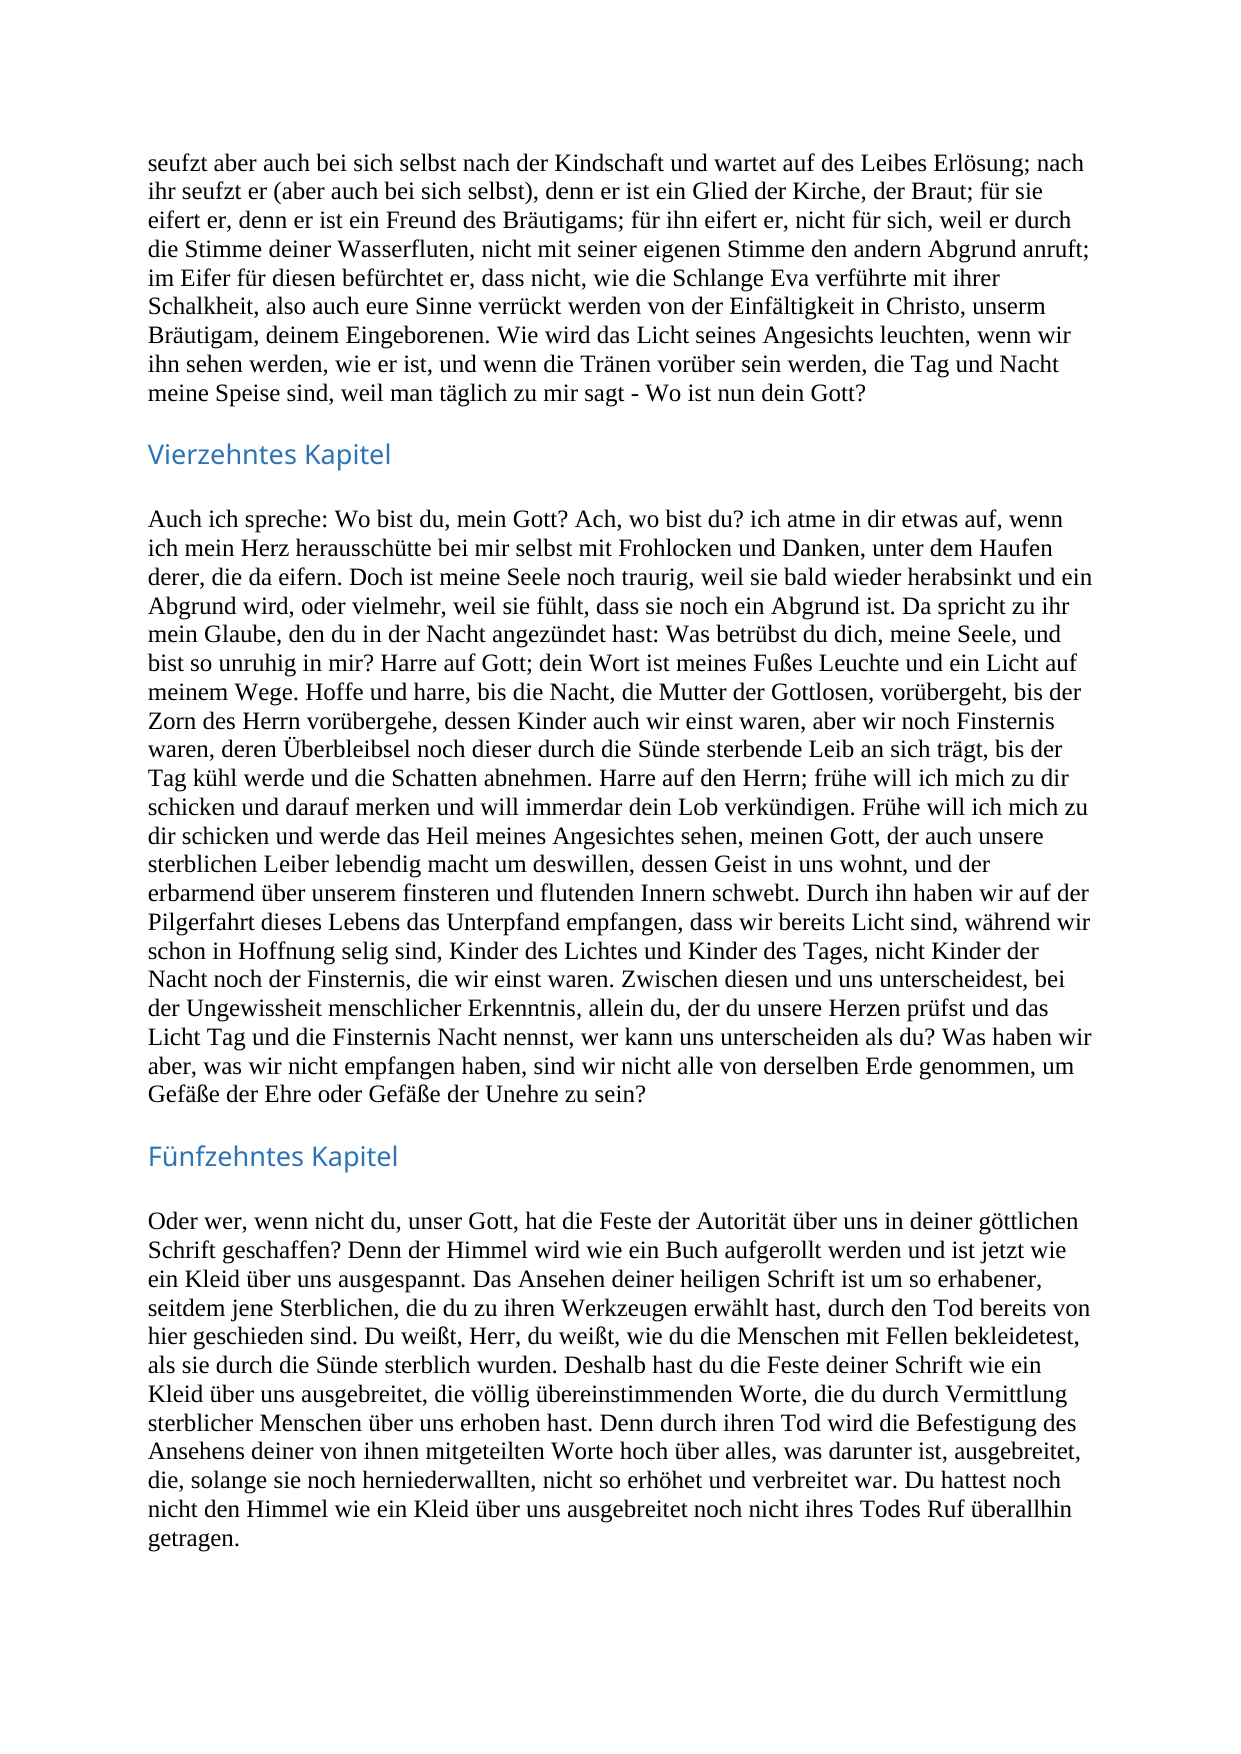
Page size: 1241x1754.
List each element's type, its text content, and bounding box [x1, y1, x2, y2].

text Oder wer, wenn nicht du, unser Gott, hat die Feste der Autorität über uns in deiner göttlichen Schrift geschaffen? Denn der Himmel wird wie ein Buch aufgerollt werden und ist jetzt wie ein Kleid über uns ausgespannt. Das Ansehen deiner heiligen Schrift ist um so erhabener, seitdem jene Sterblichen, die du zu ihren Werkzeugen erwählt hast, durch den Tod bereits von hier geschieden sind. Du weißt, Herr, du weißt, wie du die Menschen mit Fellen bekleidetest, als sie durch die Sünde sterblich wurden. Deshalb hast du die Feste deiner Schrift wie ein Kleid über uns ausgebreitet, die völlig übereinstimmenden Worte, die du durch Vermittlung sterblicher Menschen über uns erhoben hast. Denn durch ihren Tod wird die Befestigung des Ansehens deiner von ihnen mitgeteilten Worte hoch über alles, was darunter ist, ausgebreitet, die, solange sie noch herniederwallten, nicht so erhöhet und verbreitet war. Du hattest noch nicht den Himmel wie ein Kleid über uns ausgebreitet noch nicht ihres Todes Ruf überallhin getragen. [148, 1206, 1093, 1551]
subtitle Vierzehntes Kapitel [148, 436, 1093, 472]
text Auch ich spreche: Wo bist du, mein Gott? Ach, wo bist du? ich atme in dir etwas auf, wenn ich mein Herz herausschütte bei mir selbst mit Frohlocken und Danken, unter dem Haufen derer, die da eifern. Doch ist meine Seele noch traurig, weil sie bald wieder herabsinkt und ein Abgrund wird, oder vielmehr, weil sie fühlt, dass sie noch ein Abgrund ist. Da spricht zu ihr mein Glaube, den du in der Nacht angezündet hast: Was betrübst du dich, meine Seele, und bist so unruhig in mir? Harre auf Gott; dein Wort ist meines Fußes Leuchte und ein Licht auf meinem Wege. Hoffe und harre, bis die Nacht, die Mutter der Gottlosen, vorübergeht, bis der Zorn des Herrn vorübergehe, dessen Kinder auch wir einst waren, aber wir noch Finsternis waren, deren Überbleibsel noch dieser durch die Sünde sterbende Leib an sich trägt, bis der Tag kühl werde und die Schatten abnehmen. Harre auf den Herrn; frühe will ich mich zu dir schicken und darauf merken und will immerdar dein Lob verkündigen. Frühe will ich mich zu dir schicken und werde das Heil meines Angesichtes sehen, meinen Gott, der auch unsere sterblichen Leiber lebendig macht um deswillen, dessen Geist in uns wohnt, und der erbarmend über unserem finsteren und flutenden Innern schwebt. Durch ihn haben wir auf der Pilgerfahrt dieses Lebens das Unterpfand empfangen, dass wir bereits Licht sind, während wir schon in Hoffnung selig sind, Kinder des Lichtes und Kinder des Tages, nicht Kinder der Nacht noch der Finsternis, die wir einst waren. Zwischen diesen und uns unterscheidest, bei der Ungewissheit menschlicher Erkenntnis, allein du, der du unsere Herzen prüfst und das Licht Tag und die Finsternis Nacht nennst, wer kann uns unterscheiden als du? Was haben wir aber, was wir nicht empfangen haben, sind wir nicht alle von derselben Erde genommen, um Gefäße der Ehre oder Gefäße der Unehre zu sein? [148, 504, 1093, 1108]
subtitle Fünfzehntes Kapitel [148, 1137, 1093, 1174]
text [148, 148, 1093, 406]
